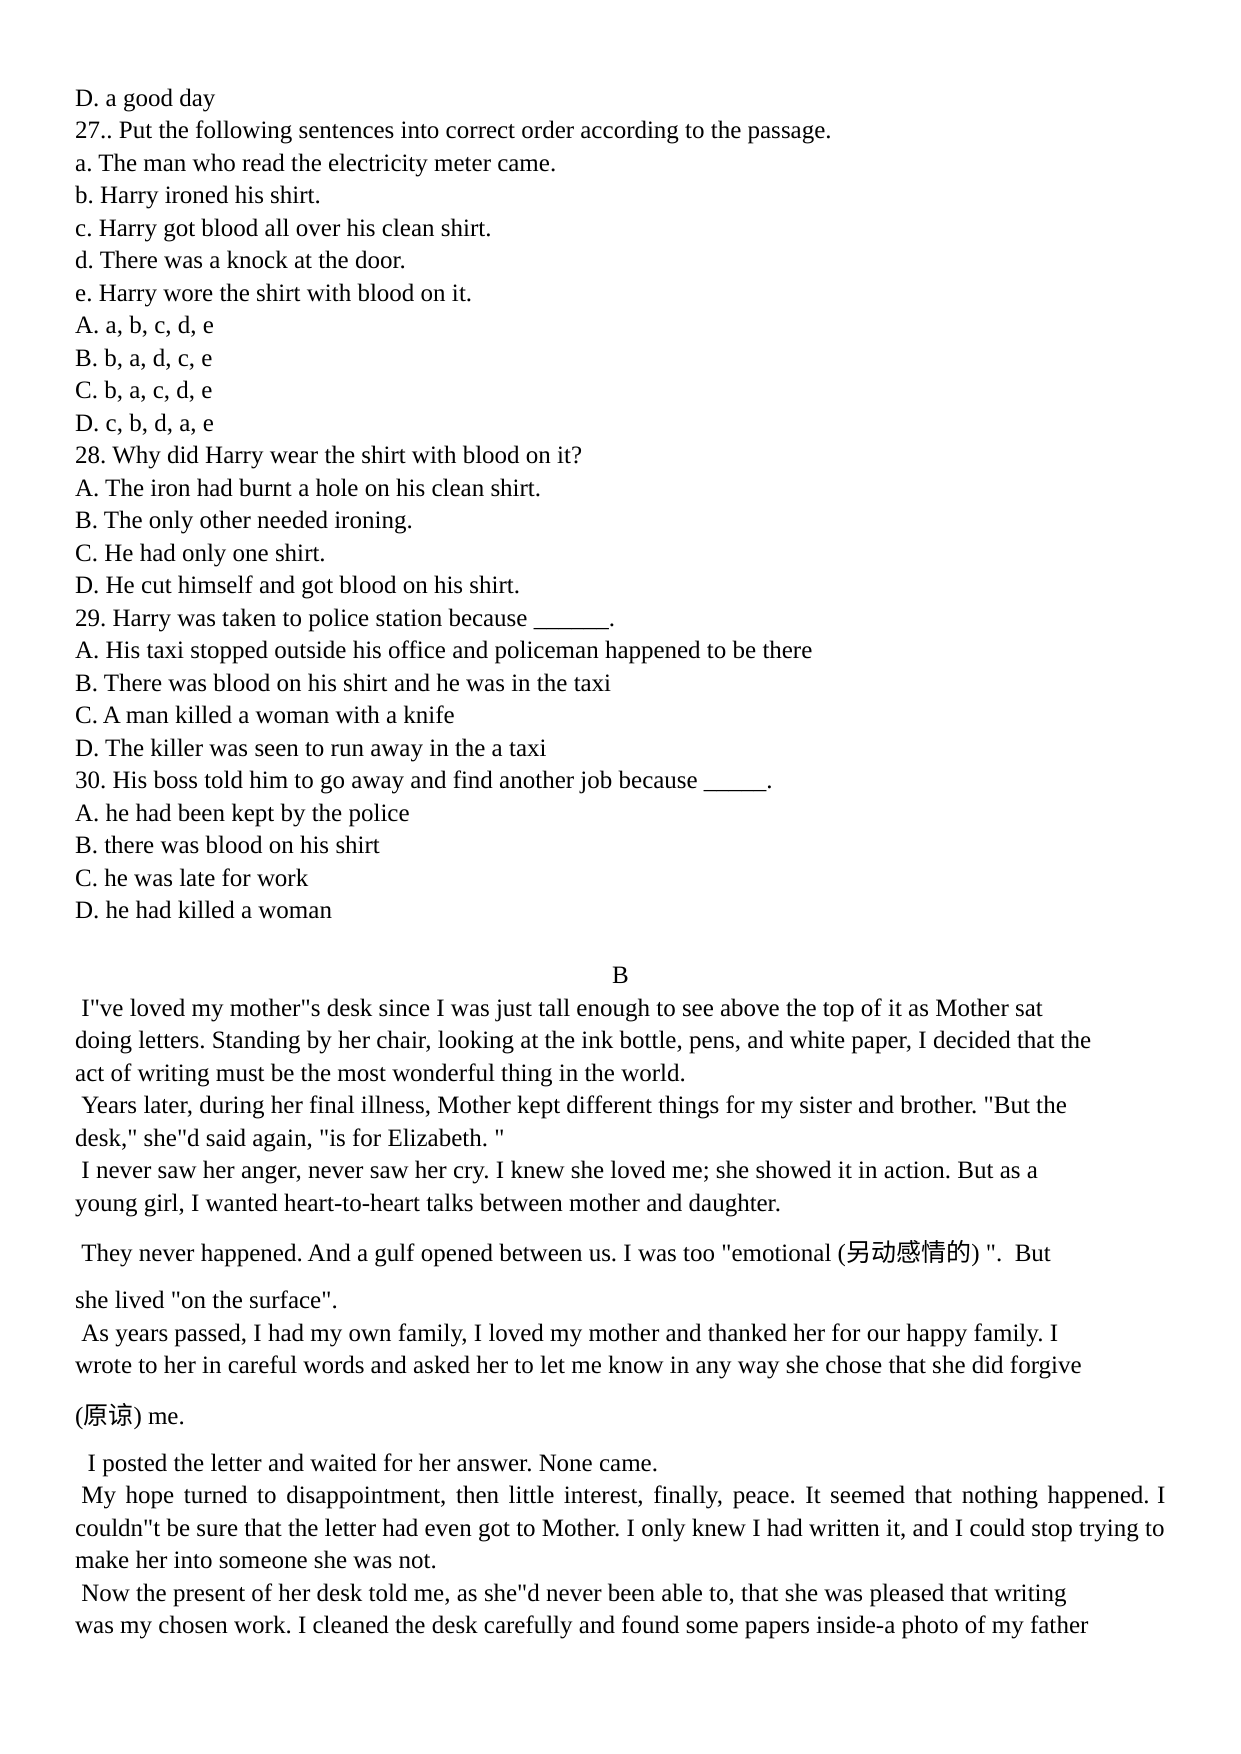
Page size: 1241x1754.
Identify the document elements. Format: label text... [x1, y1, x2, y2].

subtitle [75, 81, 1165, 926]
text B [75, 958, 1165, 991]
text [75, 991, 1165, 1641]
